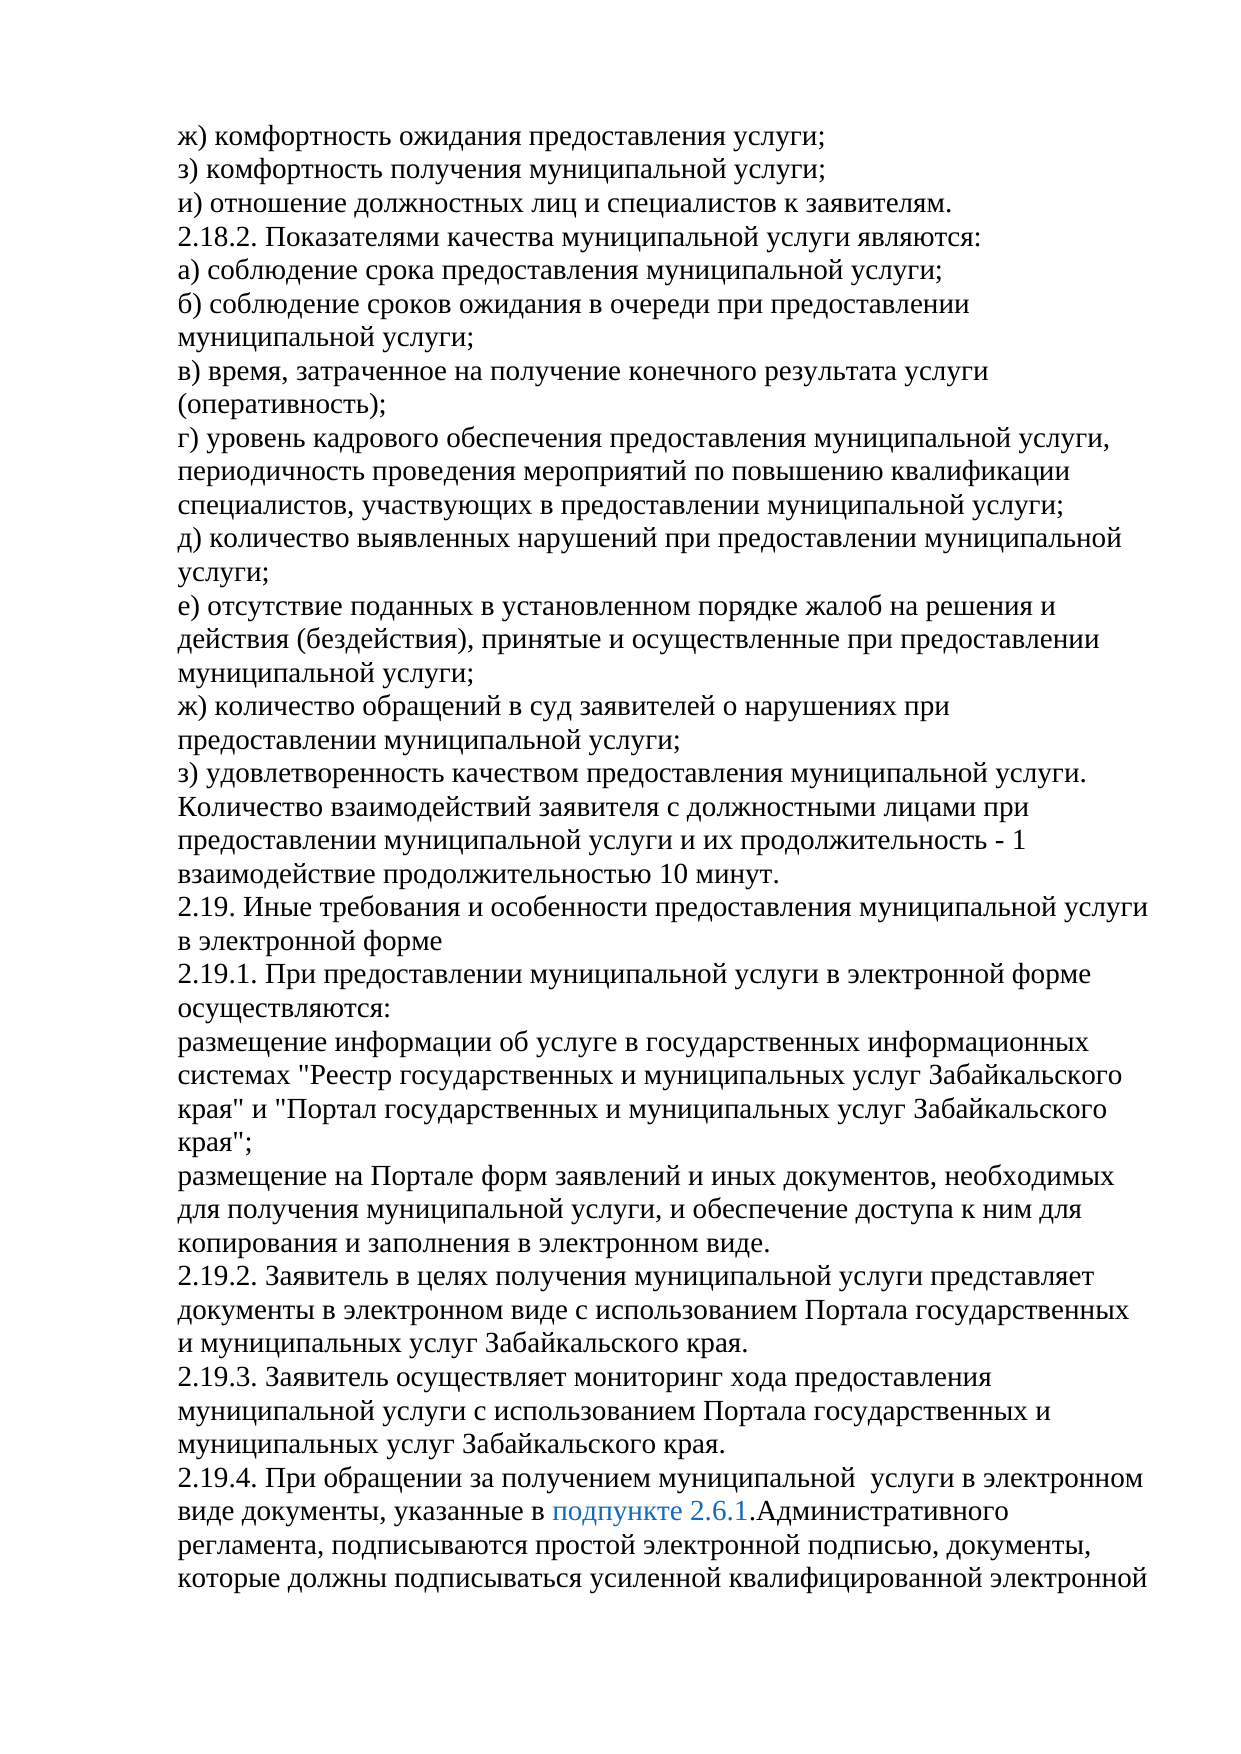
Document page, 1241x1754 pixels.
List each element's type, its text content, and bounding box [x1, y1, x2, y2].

text 2.19. Иные требования и особенности предоставления муниципальной услуги в электронной форме [177, 889, 1152, 957]
text ж) количество обращений в суд заявителей о нарушениях при предоставлении муниципальной услуги; [177, 688, 1152, 755]
text 2.19.3. Заявитель осуществляет мониторинг хода предоставления муниципальной услуги с использованием Портала государственных и муниципальных услуг Забайкальского края. [177, 1359, 1152, 1460]
text з) комфортность получения муниципальной услуги; [177, 152, 1152, 185]
text г) уровень кадрового обеспечения предоставления муниципальной услуги, периодичность проведения мероприятий по повышению квалификации специалистов, участвующих в предоставлении муниципальной услуги; [177, 420, 1152, 521]
text б) соблюдение сроков ожидания в очереди при предоставлении муниципальной услуги; [177, 286, 1152, 353]
text з) удовлетворенность качеством предоставления муниципальной услуги. [177, 755, 1152, 789]
text е) отсутствие поданных в установленном порядке жалоб на решения и действия (бездействия), принятые и осуществленные при предоставлении муниципальной услуги; [177, 588, 1152, 688]
text д) количество выявленных нарушений при предоставлении муниципальной услуги; [177, 521, 1152, 588]
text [177, 1460, 1152, 1594]
text а) соблюдение срока предоставления муниципальной услуги; [177, 252, 1152, 286]
text размещение информации об услуге в государственных информационных системах "Реестр государственных и муниципальных услуг Забайкальского края" и "Портал государственных и муниципальных услуг Забайкальского края"; [177, 1024, 1152, 1158]
text 2.18.2. Показателями качества муниципальной услуги являются: [177, 219, 1152, 252]
text 2.19.1. При предоставлении муниципальной услуги в электронной форме осуществляются: [177, 957, 1152, 1024]
text 2.19.2. Заявитель в целях получения муниципальной услуги представляет документы в электронном виде с использованием Портала государственных и муниципальных услуг Забайкальского края. [177, 1258, 1152, 1359]
text Количество взаимодействий заявителя с должностными лицами при предоставлении муниципальной услуги и их продолжительность - 1 взаимодействие продолжительностью 10 минут. [177, 789, 1152, 889]
text ж) комфортность ожидания предоставления услуги; [177, 118, 1152, 152]
text и) отношение должностных лиц и специалистов к заявителям. [177, 185, 1152, 219]
text размещение на Портале форм заявлений и иных документов, необходимых для получения муниципальной услуги, и обеспечение доступа к ним для копирования и заполнения в электронном виде. [177, 1158, 1152, 1258]
text в) время, затраченное на получение конечного результата услуги (оперативность); [177, 353, 1152, 420]
